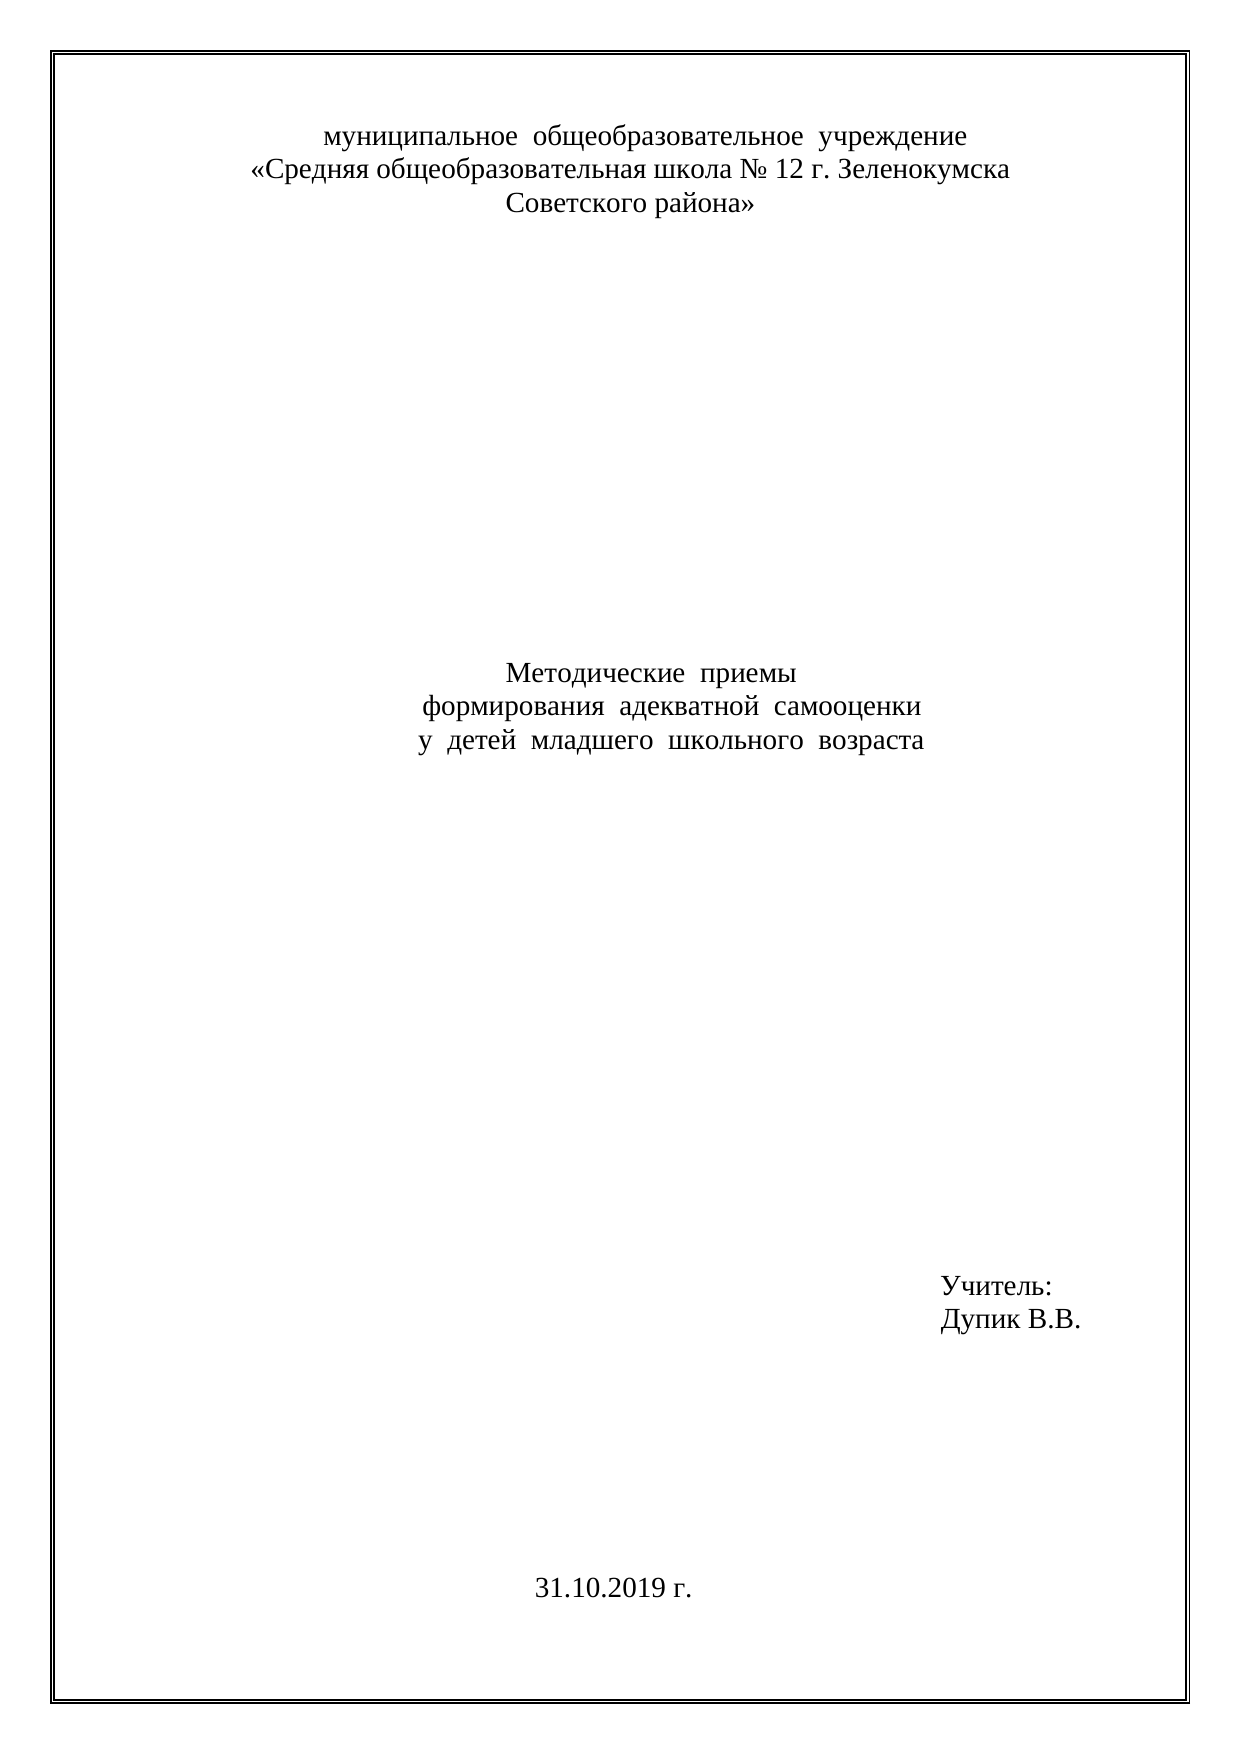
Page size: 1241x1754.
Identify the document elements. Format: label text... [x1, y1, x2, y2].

text Методические приемы [177, 655, 1152, 688]
text 31.10.2019 г. [177, 1570, 1152, 1603]
text Учитель: [177, 1268, 1152, 1302]
text Советского района» [177, 185, 1152, 219]
text формирования адекватной самооценки [177, 688, 1152, 722]
text «Средняя общеобразовательная школа № . Зеленокумска [177, 152, 1152, 185]
text муниципальное общеобразовательное учреждение [177, 118, 1152, 152]
text у детей младшего школьного возраста [177, 722, 1152, 755]
text Дупик В.В. [177, 1302, 1152, 1335]
